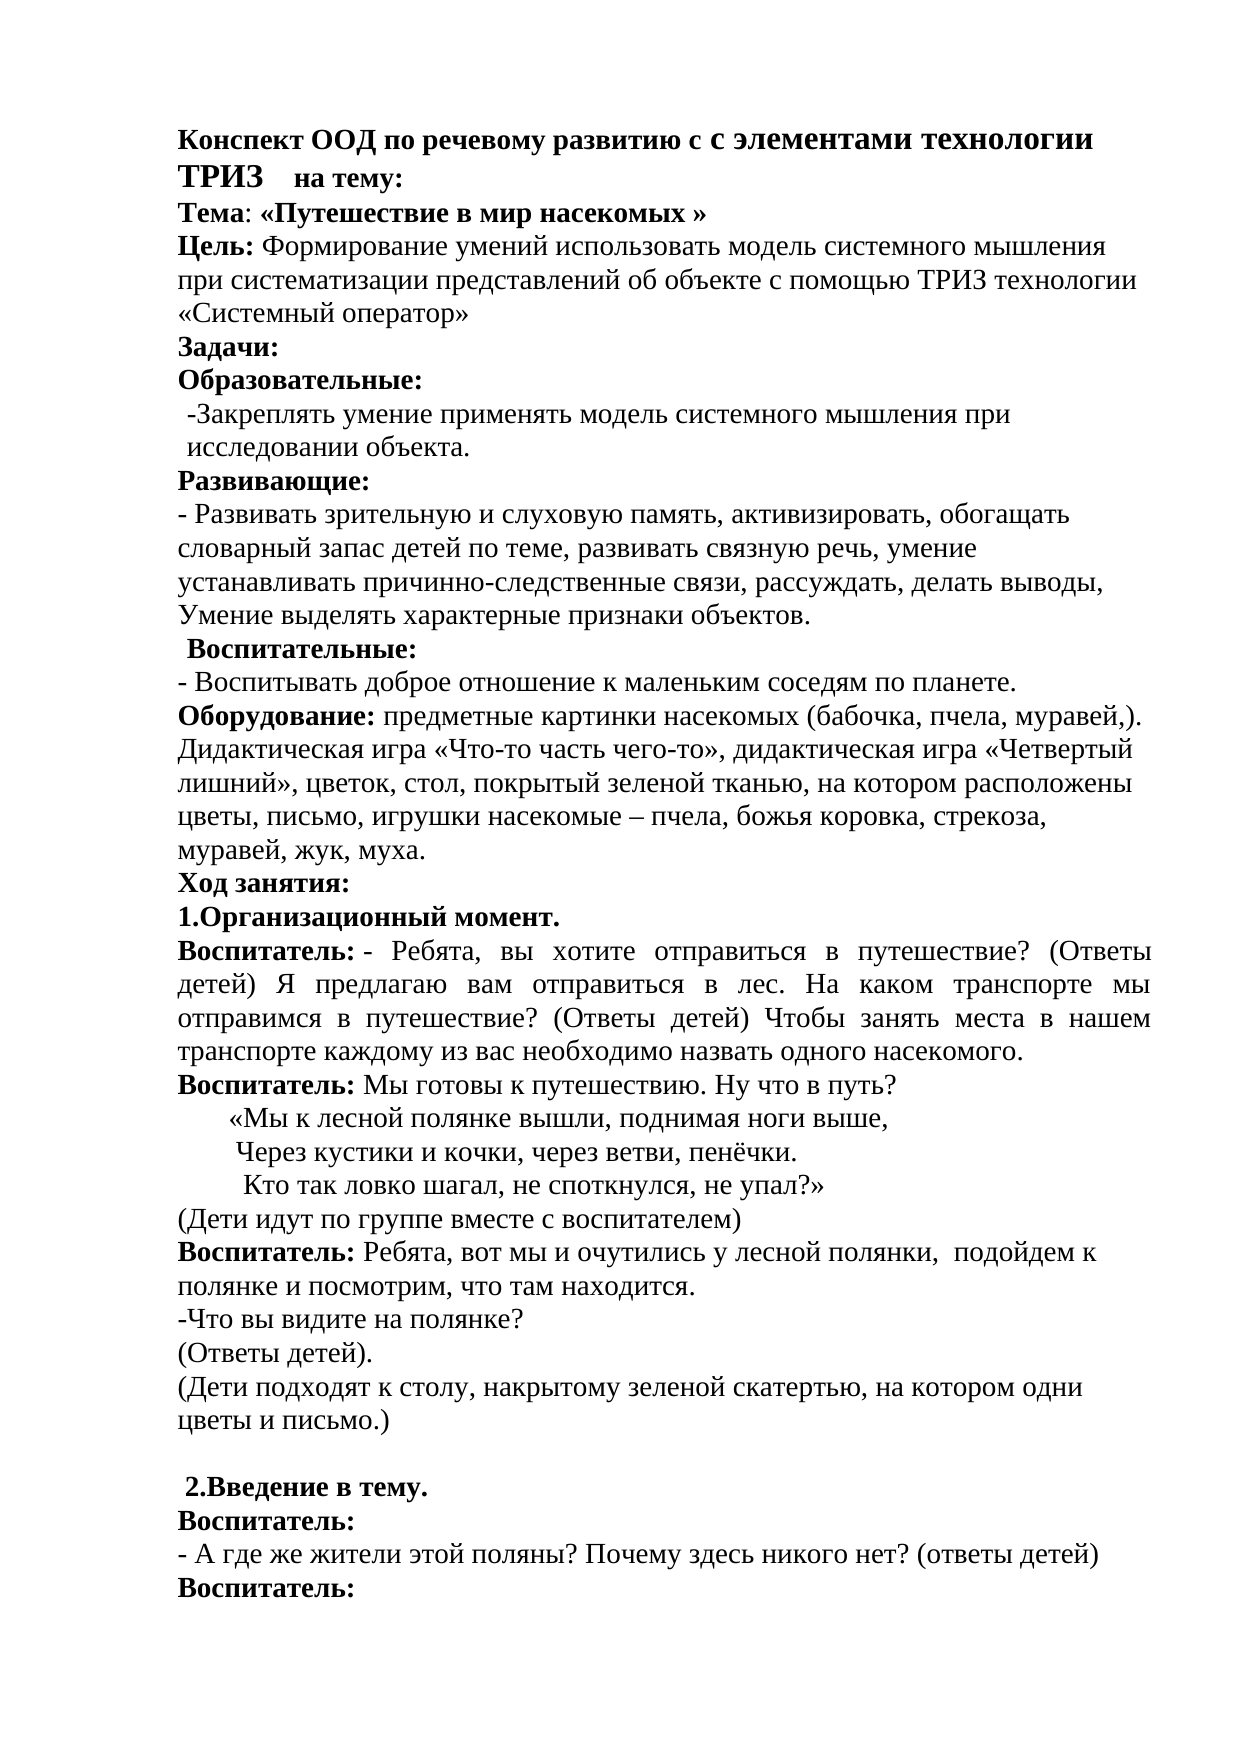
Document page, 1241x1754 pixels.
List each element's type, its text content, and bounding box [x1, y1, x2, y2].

text Конспект ООД по речевому развитию с с элементами технологии ТРИЗ на тему: [177, 118, 1152, 195]
text - Воспитывать доброе отношение к маленьким соседям по планете. [177, 664, 1152, 698]
text «Мы к лесной полянке вышли, поднимая ноги выше, [177, 1100, 1152, 1134]
text 1.Организационный момент. [177, 899, 1152, 933]
text -Что вы видите на полянке? [177, 1302, 1152, 1335]
text Оборудование: предметные картинки насекомых (бабочка, пчела, муравей,). Дидактическая игра «Что-то часть чего-то», дидактическая игра «Четвертый лишний», цветок, стол, покрытый зеленой тканью, на котором расположены цветы, письмо, игрушки насекомые – пчела, божья коровка, стрекоза, муравей, жук, муха. [177, 698, 1152, 866]
text Образовательные: [177, 362, 1152, 396]
text - А где же жители этой поляны? Почему здесь никого нет? (ответы детей) [177, 1536, 1152, 1570]
text Кто так ловко шагал, не споткнулся, не упал?» [177, 1167, 1152, 1201]
text Воспитательные: [187, 631, 1152, 664]
text Воспитатель: Ребята, вот мы и очутились у лесной полянки, подойдем к полянке и посмотрим, что там находится. [177, 1234, 1152, 1302]
text (Дети идут по группе вместе с воспитателем) [177, 1201, 1152, 1234]
text Через кустики и кочки, через ветви, пенёчки. [177, 1134, 1152, 1167]
text (Ответы детей). [177, 1335, 1152, 1369]
text Ход занятия: [177, 866, 1152, 899]
text -Закреплять умение применять модель системного мышления при исследовании объекта. [187, 396, 1152, 463]
text Задачи: [177, 329, 1152, 362]
text 2.Введение в тему. [177, 1469, 1152, 1503]
text Воспитатель: [177, 1570, 1152, 1603]
text Развивающие: [177, 463, 1152, 497]
text - Развивать зрительную и слуховую память, активизировать, обогащать словарный запас детей по теме, развивать связную речь, умение устанавливать причинно-следственные связи, рассуждать, делать выводы, Умение выделять характерные признаки объектов. [177, 497, 1152, 631]
text Цель: Формирование умений использовать модель системного мышления при систематизации представлений об объекте с помощью ТРИЗ технологии «Системный оператор» [177, 228, 1152, 329]
text Воспитатель: [177, 1503, 1152, 1536]
text Воспитатель: - Ребята, вы хотите отправиться в путешествие? (Ответы детей) Я предлагаю вам отправиться в лес. На каком транспорте мы отправимся в путешествие? (Ответы детей) Чтобы занять места в нашем транспорте каждому из вас необходимо назвать одного насекомого. [177, 933, 1152, 1067]
text Воспитатель: Мы готовы к путешествию. Ну что в путь? [177, 1067, 1152, 1100]
text (Дети подходят к столу, накрытому зеленой скатертью, на котором одни цветы и письмо.) [177, 1369, 1152, 1436]
text Тема: «Путешествие в мир насекомых » [177, 195, 1152, 228]
